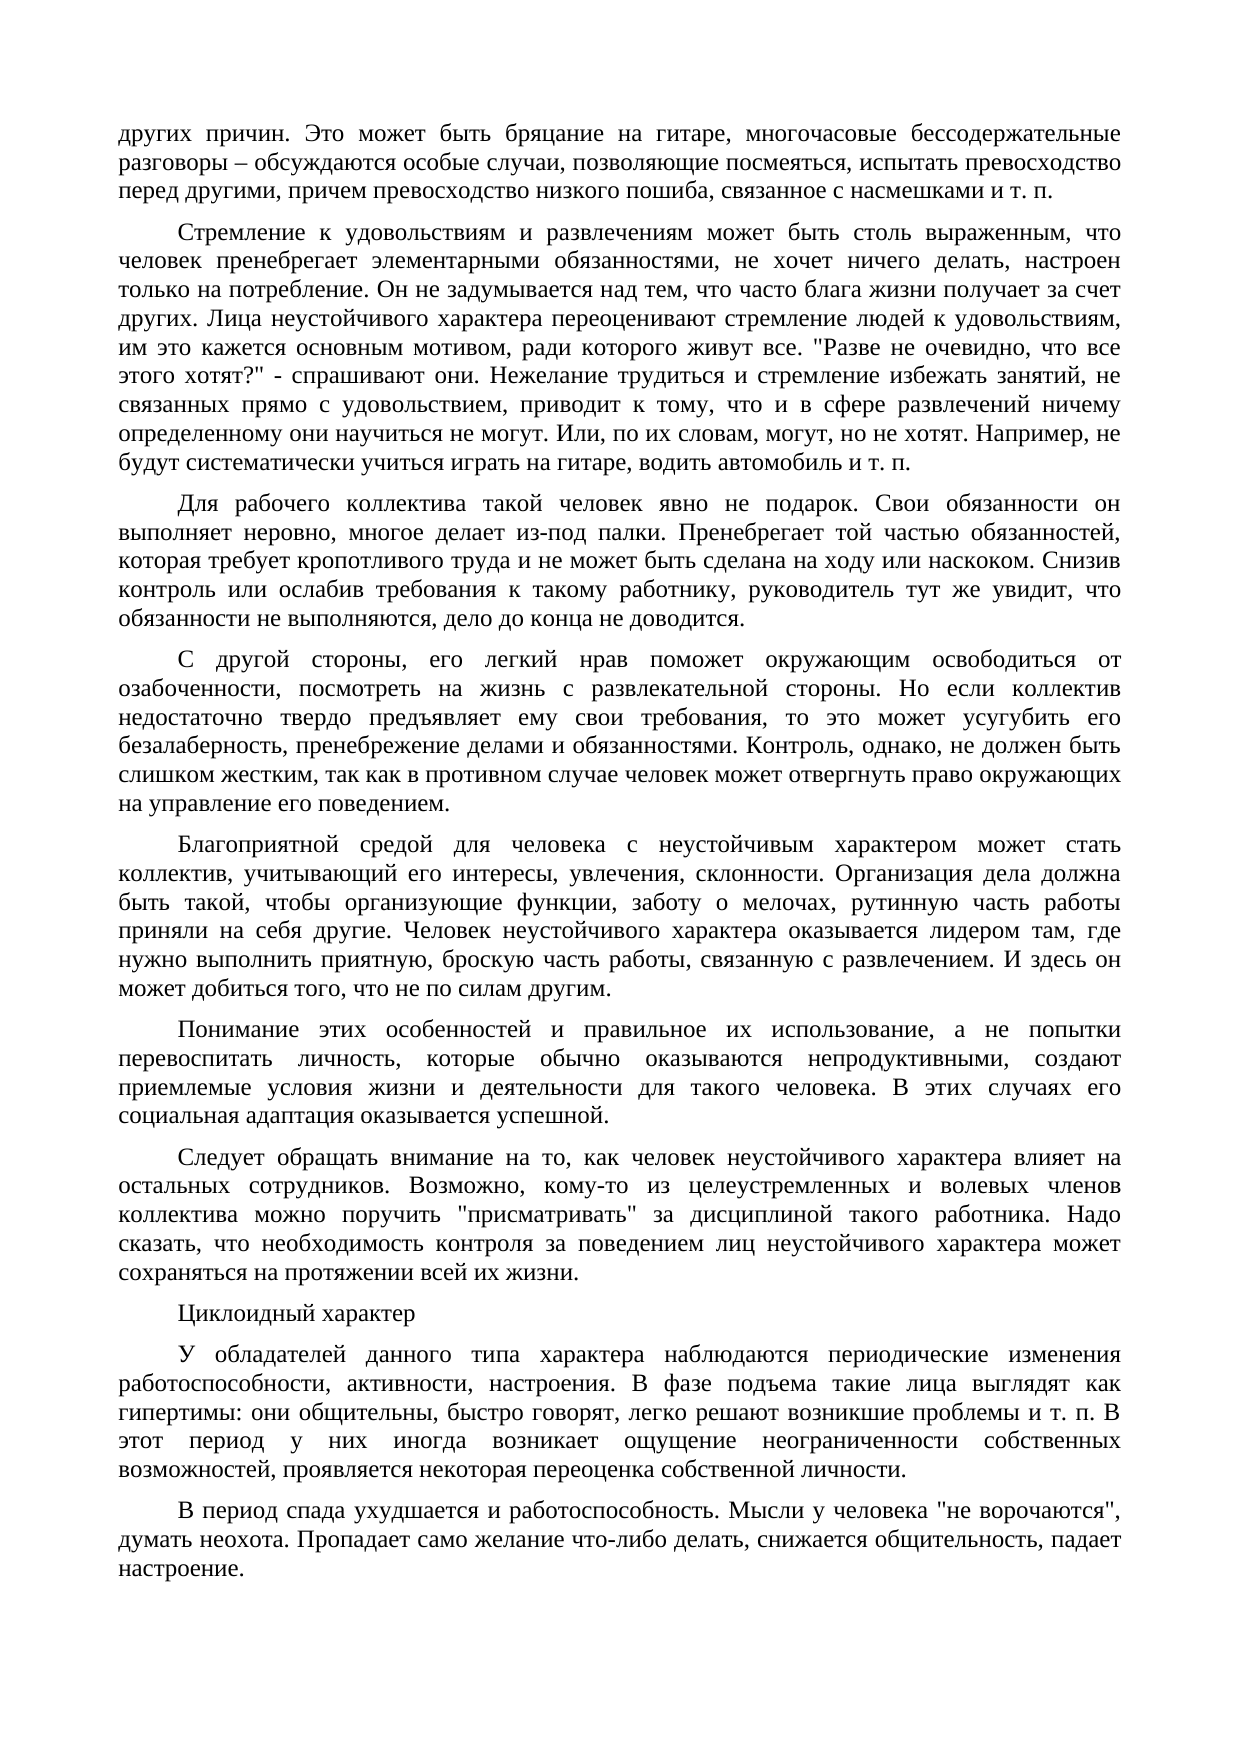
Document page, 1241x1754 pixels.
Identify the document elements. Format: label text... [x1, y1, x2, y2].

text Следует обращать внимание на то, как человек неустойчивого характера влияет на остальных сотрудников. Возможно, кому-то из целеустремленных и волевых членов коллектива можно поручить "присматривать" за дисциплиной такого работника. Надо сказать, что необходимость контроля за поведением лиц неустойчивого характера может сохраняться на протяжении всей их жизни. [118, 1142, 1122, 1286]
text У обладателей данного типа характера наблюдаются периодические изменения работоспособности, активности, настроения. В фазе подъема такие лица выглядят как гипертимы: они общительны, быстро говорят, легко решают возникшие проблемы и т. п. В этот период у них иногда возникает ощущение неограниченности собственных возможностей, проявляется некоторая переоценка собственной личности. [118, 1339, 1122, 1483]
text В период спада ухудшается и работоспособность. Мысли у человека "не ворочаются", думать неохота. Пропадает само желание что-либо делать, снижается общительность, падает настроение. [118, 1496, 1122, 1582]
text Понимание этих особенностей и правильное их использование, а не попытки перевоспитать личность, которые обычно оказываются непродуктивными, создают приемлемые условия жизни и деятельности для такого человека. В этих случаях его социальная адаптация оказывается успешной. [118, 1014, 1122, 1129]
text Благоприятной средой для человека с неустойчивым характером может стать коллектив, учитывающий его интересы, увлечения, склонности. Организация дела должна быть такой, чтобы организующие функции, заботу о мелочах, рутинную часть работы приняли на себя другие. Человек неустойчивого характера оказывается лидером там, где нужно выполнить приятную, броскую часть работы, связанную с развлечением. И здесь он может добиться того, что не по силам другим. [118, 829, 1122, 1002]
text Циклоидный характер [118, 1298, 1122, 1327]
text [118, 118, 1122, 204]
text С другой стороны, его легкий нрав поможет окружающим освободиться от озабоченности, посмотреть на жизнь с развлекательной стороны. Но если коллектив недостаточно твердо предъявляет ему свои требования, то это может усугубить его безалаберность, пренебрежение делами и обязанностями. Контроль, однако, не должен быть слишком жестким, так как в противном случае человек может отвергнуть право окружающих на управление его поведением. [118, 644, 1122, 817]
text Для рабочего коллектива такой человек явно не подарок. Свои обязанности он выполняет неровно, многое делает из-под палки. Пренебрегает той частью обязанностей, которая требует кропотливого труда и не может быть сделана на ходу или наскоком. Снизив контроль или ослабив требования к такому работнику, руководитель тут же увидит, что обязанности не выполняются, дело до конца не доводится. [118, 488, 1122, 632]
text Стремление к удовольствиям и развлечениям может быть столь выраженным, что человек пренебрегает элементарными обязанностями, не хочет ничего делать, настроен только на потребление. Он не задумывается над тем, что часто блага жизни получает за счет других. Лица неустойчивого характера переоценивают стремление людей к удовольствиям, им это кажется основным мотивом, ради которого живут все. "Разве не очевидно, что все этого хотят?" - спрашивают они. Нежелание трудиться и стремление избежать занятий, не связанных прямо с удовольствием, приводит к тому, что и в сфере развлечений ничему определенному они научиться не могут. Или, по их словам, могут, но не хотят. Например, не будут систематически учиться играть на гитаре, водить автомобиль и т. п. [118, 217, 1122, 476]
